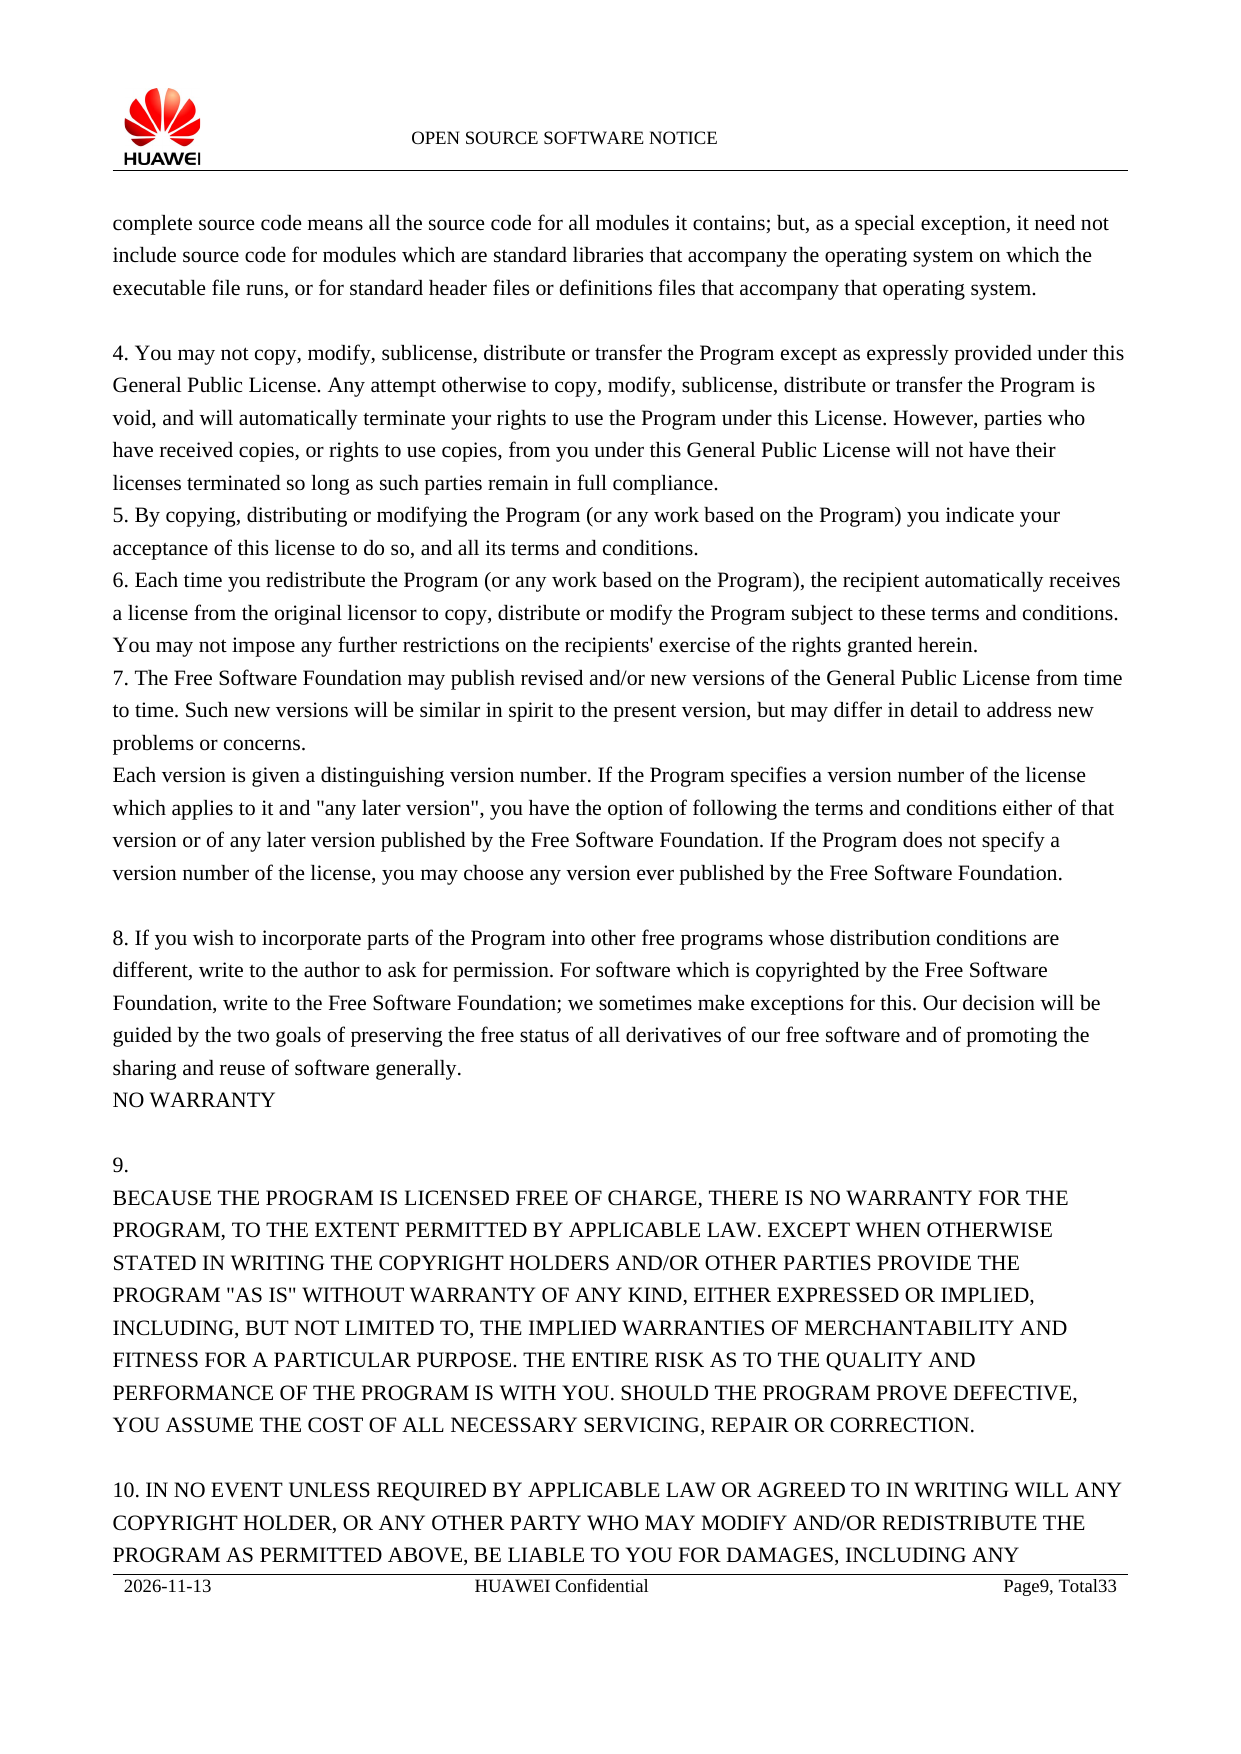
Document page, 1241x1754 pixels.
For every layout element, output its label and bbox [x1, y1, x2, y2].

picture [124, 88, 201, 165]
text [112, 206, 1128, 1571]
